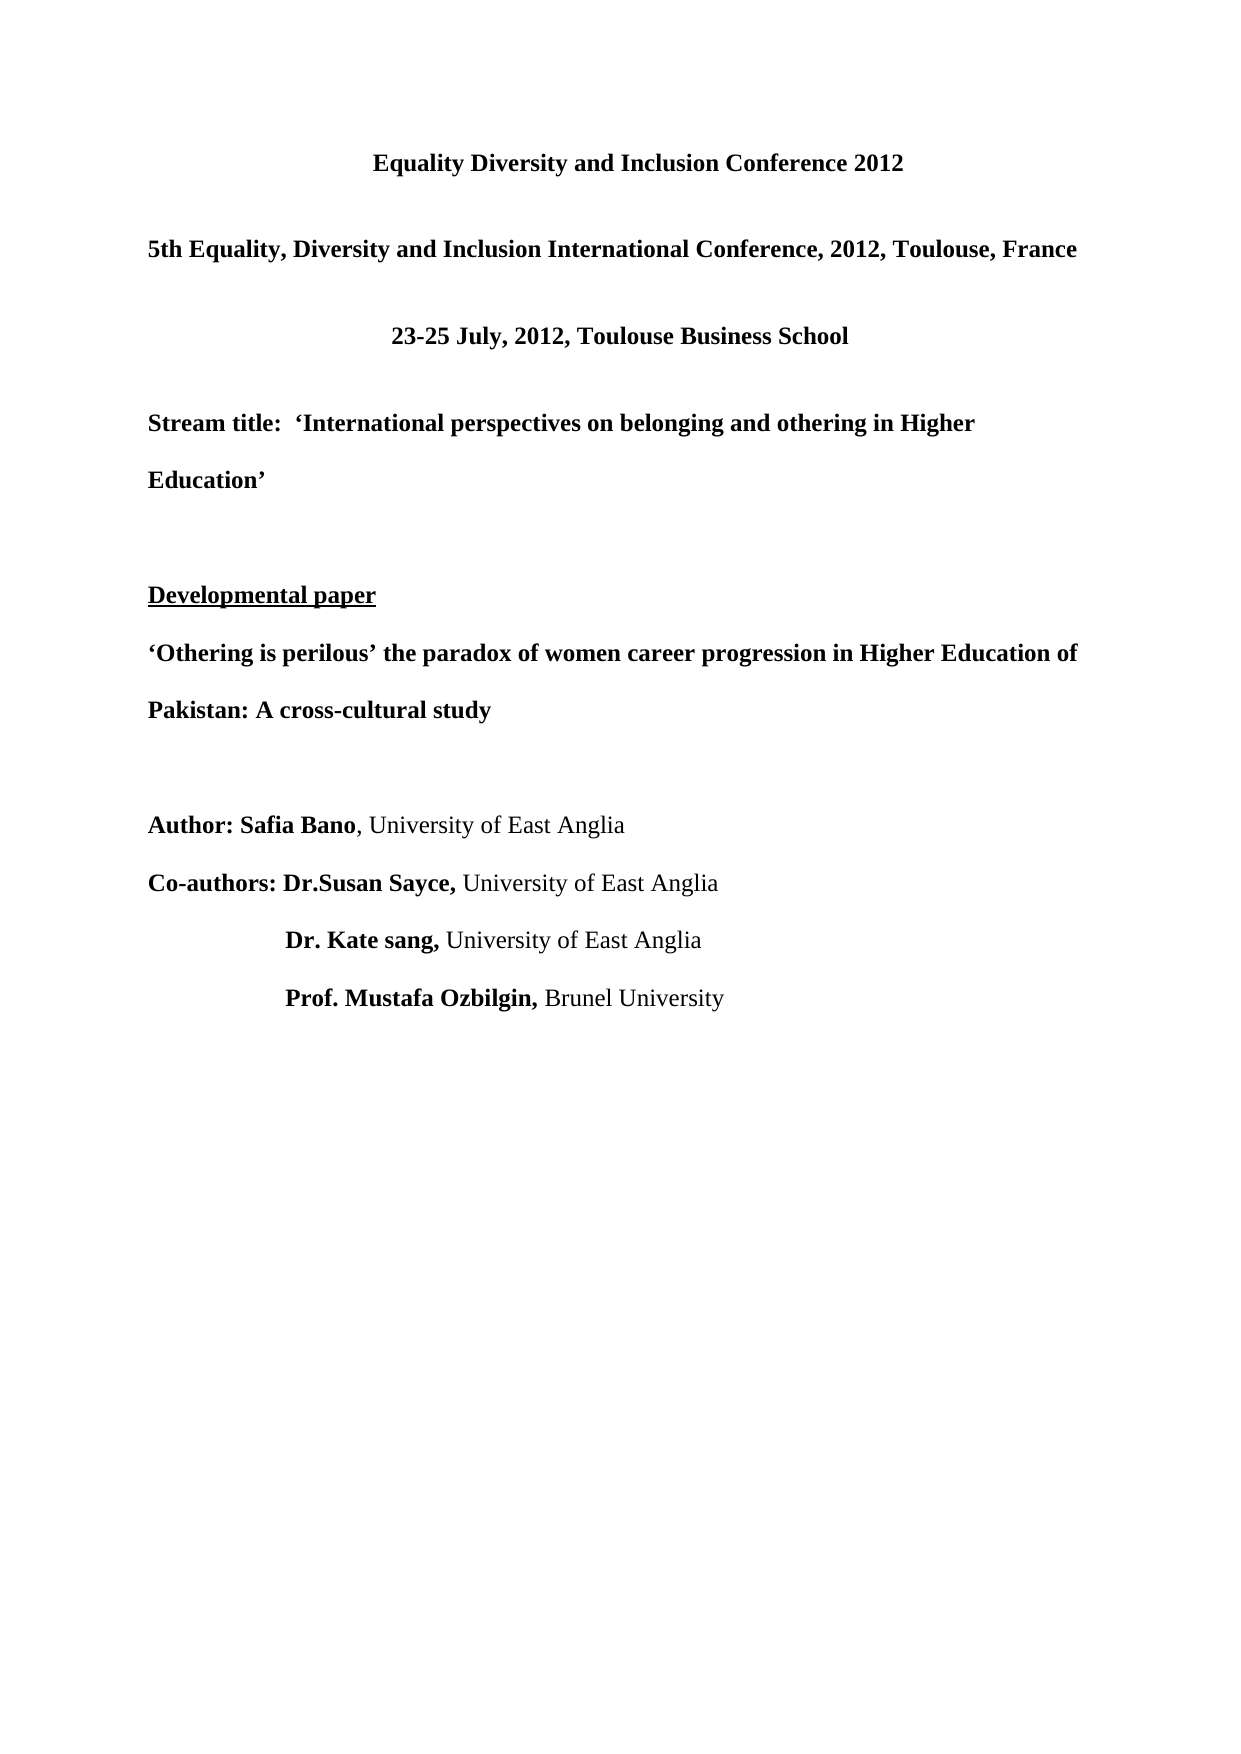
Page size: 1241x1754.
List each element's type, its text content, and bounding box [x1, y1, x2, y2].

text 23-25 July, 2012, Toulouse Business School [148, 321, 1092, 350]
text 5th Equality, Diversity and Inclusion International Conference, 2012, Toulouse, France [148, 234, 1092, 263]
text Author: Safia Bano, University of East Anglia [148, 810, 1092, 839]
text ‘Othering is perilous’ the paradox of women career progression in Higher Education of Pakistan: A cross-cultural study [148, 638, 1092, 724]
text Stream title: ‘International perspectives on belonging and othering in Higher Education’ [148, 408, 1092, 494]
text Equality Diversity and Inclusion Conference 2012 [298, 148, 1092, 176]
text Co-authors: Dr.Susan Sayce, University of East Anglia [148, 868, 1092, 896]
text Prof. Mustafa Ozbilgin, Brunel University [148, 983, 1092, 1011]
text Dr. Kate sang, University of East Anglia [148, 925, 1092, 954]
text Developmental paper [148, 580, 1092, 609]
